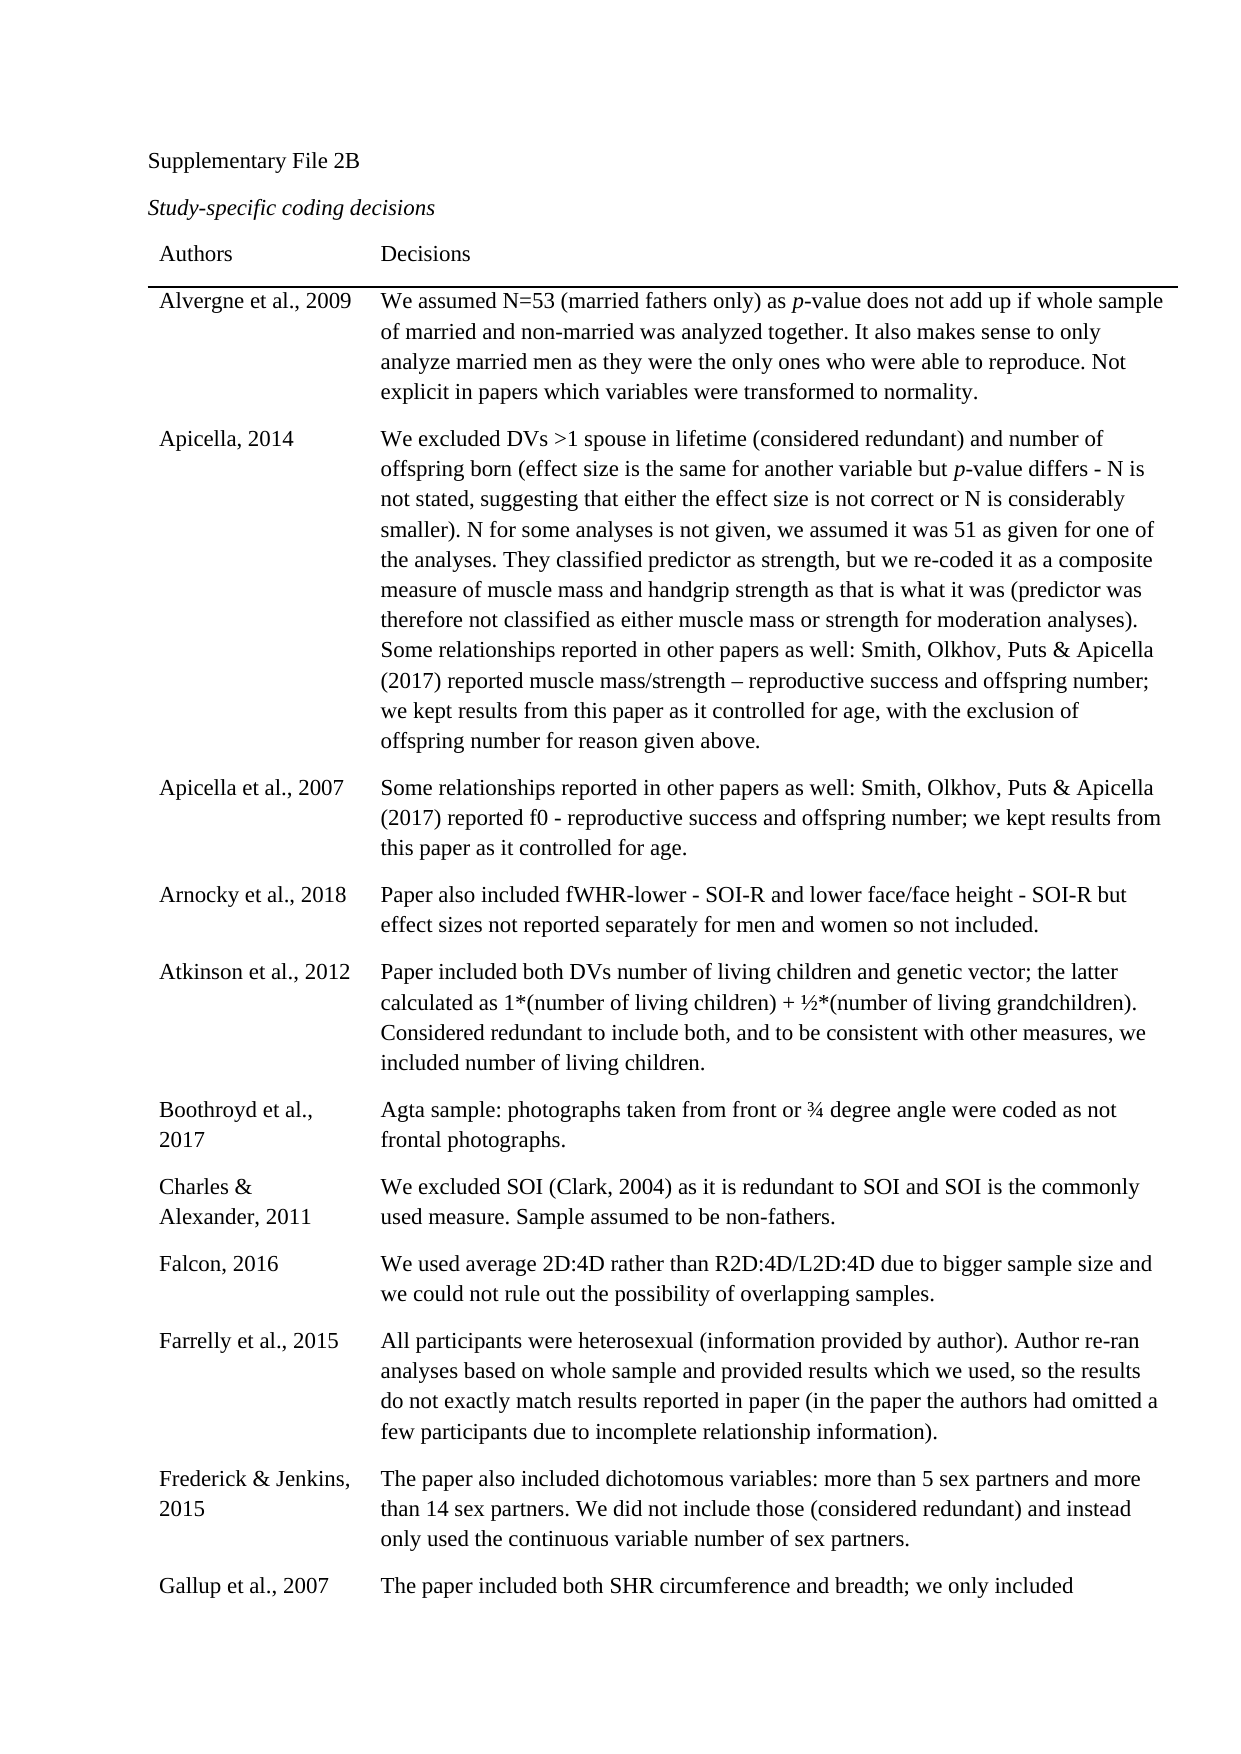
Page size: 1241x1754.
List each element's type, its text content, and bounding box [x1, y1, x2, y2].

table_cell Apicella et al., 2007 [148, 774, 369, 881]
table_cell Some relationships reported in other papers as well: Smith, Olkhov, Puts & Apicella (2017) reported f0 - reproductive success and offspring number; we kept results from this paper as it controlled for age. [369, 774, 1178, 881]
table_cell We excluded SOI (Clark, 2004) as it is redundant to SOI and SOI is the commonly used measure. Sample assumed to be non-fathers. [369, 1173, 1178, 1250]
table_cell All participants were heterosexual (information provided by author). Author re-ran analyses based on whole sample and provided results which we used, so the results do not exactly match results reported in paper (in the paper the authors had omitted a few participants due to incomplete relationship information). [369, 1327, 1178, 1464]
table_cell Gallup et al., 2007 [148, 1572, 369, 1600]
table_cell Paper also included fWHR-lower - SOI-R and lower face/face height - SOI-R but effect sizes not reported separately for men and women so not included. [369, 881, 1178, 958]
table_cell Apicella, 2014 [148, 425, 369, 774]
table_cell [369, 1572, 1178, 1600]
table_cell Charles & Alexander, 2011 [148, 1173, 369, 1250]
table_header Authors [148, 240, 369, 286]
text Study-specific coding decisions [148, 194, 1093, 221]
table_header Decisions [369, 240, 1178, 286]
table_cell Boothroyd et al., 2017 [148, 1096, 369, 1173]
table_cell Atkinson et al., 2012 [148, 958, 369, 1096]
table_cell The paper also included dichotomous variables: more than 5 sex partners and more than 14 sex partners. We did not include those (considered redundant) and instead only used the continuous variable number of sex partners. [369, 1465, 1178, 1572]
table_cell Falcon, 2016 [148, 1250, 369, 1327]
table_cell Alvergne et al., 2009 [148, 288, 369, 425]
table_cell We assumed N=53 (married fathers only) as p-value does not add up if whole sample of married and non-married was analyzed together. It also makes sense to only analyze married men as they were the only ones who were able to reproduce. Not explicit in papers which variables were transformed to normality. [369, 288, 1178, 425]
table_cell Agta sample: photographs taken from front or ¾ degree angle were coded as not frontal photographs. [369, 1096, 1178, 1173]
table_cell Arnocky et al., 2018 [148, 881, 369, 958]
text Supplementary File 2B [148, 148, 1093, 174]
table_cell We used average 2D:4D rather than R2D:4D/L2D:4D due to bigger sample size and we could not rule out the possibility of overlapping samples. [369, 1250, 1178, 1327]
table_cell Frederick & Jenkins, 2015 [148, 1465, 369, 1572]
table_cell Farrelly et al., 2015 [148, 1327, 369, 1464]
table_cell We excluded DVs >1 spouse in lifetime (considered redundant) and number of offspring born (effect size is the same for another variable but p-value differs - N is not stated, suggesting that either the effect size is not correct or N is considerably smaller). N for some analyses is not given, we assumed it was 51 as given for one of the analyses. They classified predictor as strength, but we re-coded it as a composite measure of muscle mass and handgrip strength as that is what it was (predictor was therefore not classified as either muscle mass or strength for moderation analyses). Some relationships reported in other papers as well: Smith, Olkhov, Puts & Apicella (2017) reported muscle mass/strength – reproductive success and offspring number; we kept results from this paper as it controlled for age, with the exclusion of offspring number for reason given above. [369, 425, 1178, 774]
table_cell Paper included both DVs number of living children and genetic vector; the latter calculated as 1*(number of living children) + ½*(number of living grandchildren). Considered redundant to include both, and to be consistent with other measures, we included number of living children. [369, 958, 1178, 1096]
